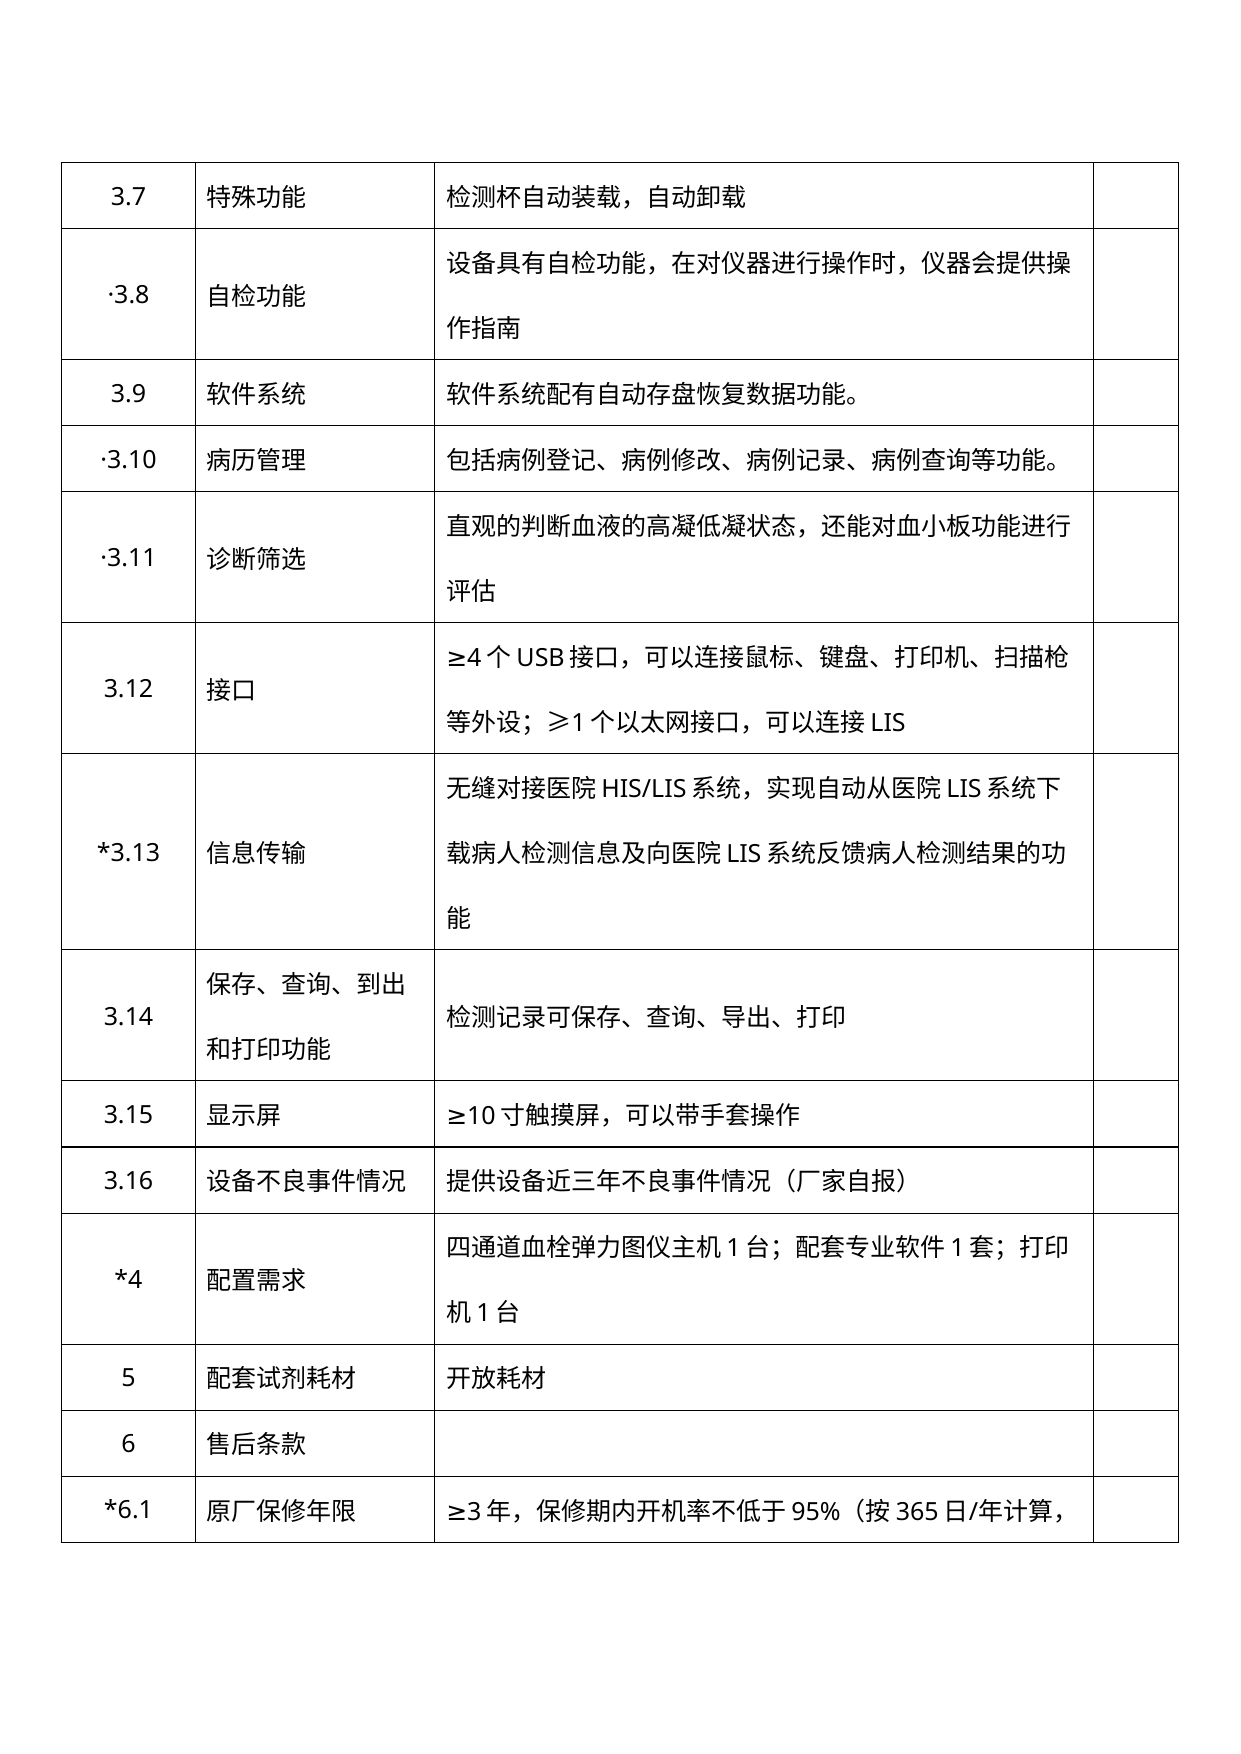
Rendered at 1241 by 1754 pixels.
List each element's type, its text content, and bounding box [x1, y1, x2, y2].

table_cell 3.15 [62, 1081, 195, 1146]
table_cell [1094, 1148, 1178, 1212]
table_cell 诊断筛选 [196, 492, 434, 622]
table_cell [1094, 754, 1178, 949]
table_cell 四通道血栓弹力图仪主机1台；配套专业软件1套；打印机1台 [435, 1214, 1093, 1343]
table_cell 配置需求 [196, 1214, 434, 1343]
table_cell 3.12 [62, 623, 195, 753]
table_cell 5 [62, 1345, 195, 1409]
table_cell 特殊功能 [196, 163, 434, 228]
table_cell ·3.10 [62, 426, 195, 491]
table_cell 软件系统配有自动存盘恢复数据功能。 [435, 360, 1093, 425]
table_cell 检测杯自动装载，自动卸载 [435, 163, 1093, 228]
table_cell [1094, 950, 1178, 1080]
table_cell 信息传输 [196, 754, 434, 949]
table_cell [1094, 229, 1178, 359]
table_cell [1094, 1477, 1178, 1542]
table_cell 3.16 [62, 1148, 195, 1212]
table_cell 6 [62, 1411, 195, 1476]
table_cell ≥10寸触摸屏，可以带手套操作 [435, 1081, 1093, 1146]
table_cell 直观的判断血液的高凝低凝状态，还能对血小板功能进行评估 [435, 492, 1093, 622]
table_cell 配套试剂耗材 [196, 1345, 434, 1409]
table_cell [1094, 426, 1178, 491]
table_cell 3.7 [62, 163, 195, 228]
table_cell 病历管理 [196, 426, 434, 491]
table_cell 开放耗材 [435, 1345, 1093, 1409]
table_cell [1094, 163, 1178, 228]
table_cell 原厂保修年限 [196, 1477, 434, 1542]
table_cell 3.14 [62, 950, 195, 1080]
table_cell 提供设备近三年不良事件情况（厂家自报） [435, 1148, 1093, 1212]
table_cell 3.9 [62, 360, 195, 425]
table_cell 软件系统 [196, 360, 434, 425]
table_cell 设备具有自检功能，在对仪器进行操作时，仪器会提供操作指南 [435, 229, 1093, 359]
table_cell 自检功能 [196, 229, 434, 359]
table_cell 设备不良事件情况 [196, 1148, 434, 1212]
table_cell 接口 [196, 623, 434, 753]
table_cell ·3.8 [62, 229, 195, 359]
table_cell *4 [62, 1214, 195, 1343]
table_cell [1094, 623, 1178, 753]
table_cell [1094, 492, 1178, 622]
table_cell ≥4个USB接口，可以连接鼠标、键盘、打印机、扫描枪等外设；≥1个以太网接口，可以连接LIS [435, 623, 1093, 753]
table_cell [1094, 1345, 1178, 1409]
table_cell *6.1 [62, 1477, 195, 1542]
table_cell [435, 1477, 1093, 1542]
table_cell 保存、查询、到出和打印功能 [196, 950, 434, 1080]
table_cell [1094, 1411, 1178, 1476]
table_cell 包括病例登记、病例修改、病例记录、病例查询等功能。 [435, 426, 1093, 491]
table_cell *3.13 [62, 754, 195, 949]
table_cell 检测记录可保存、查询、导出、打印 [435, 950, 1093, 1080]
table_cell 无缝对接医院HIS/LIS系统，实现自动从医院LIS系统下载病人检测信息及向医院LIS系统反馈病人检测结果的功能 [435, 754, 1093, 949]
table_cell ·3.11 [62, 492, 195, 622]
table_cell 显示屏 [196, 1081, 434, 1146]
table_cell [1094, 1081, 1178, 1146]
table_cell [1094, 1214, 1178, 1343]
table_cell [435, 1411, 1093, 1476]
table_cell [1094, 360, 1178, 425]
table_cell 售后条款 [196, 1411, 434, 1476]
